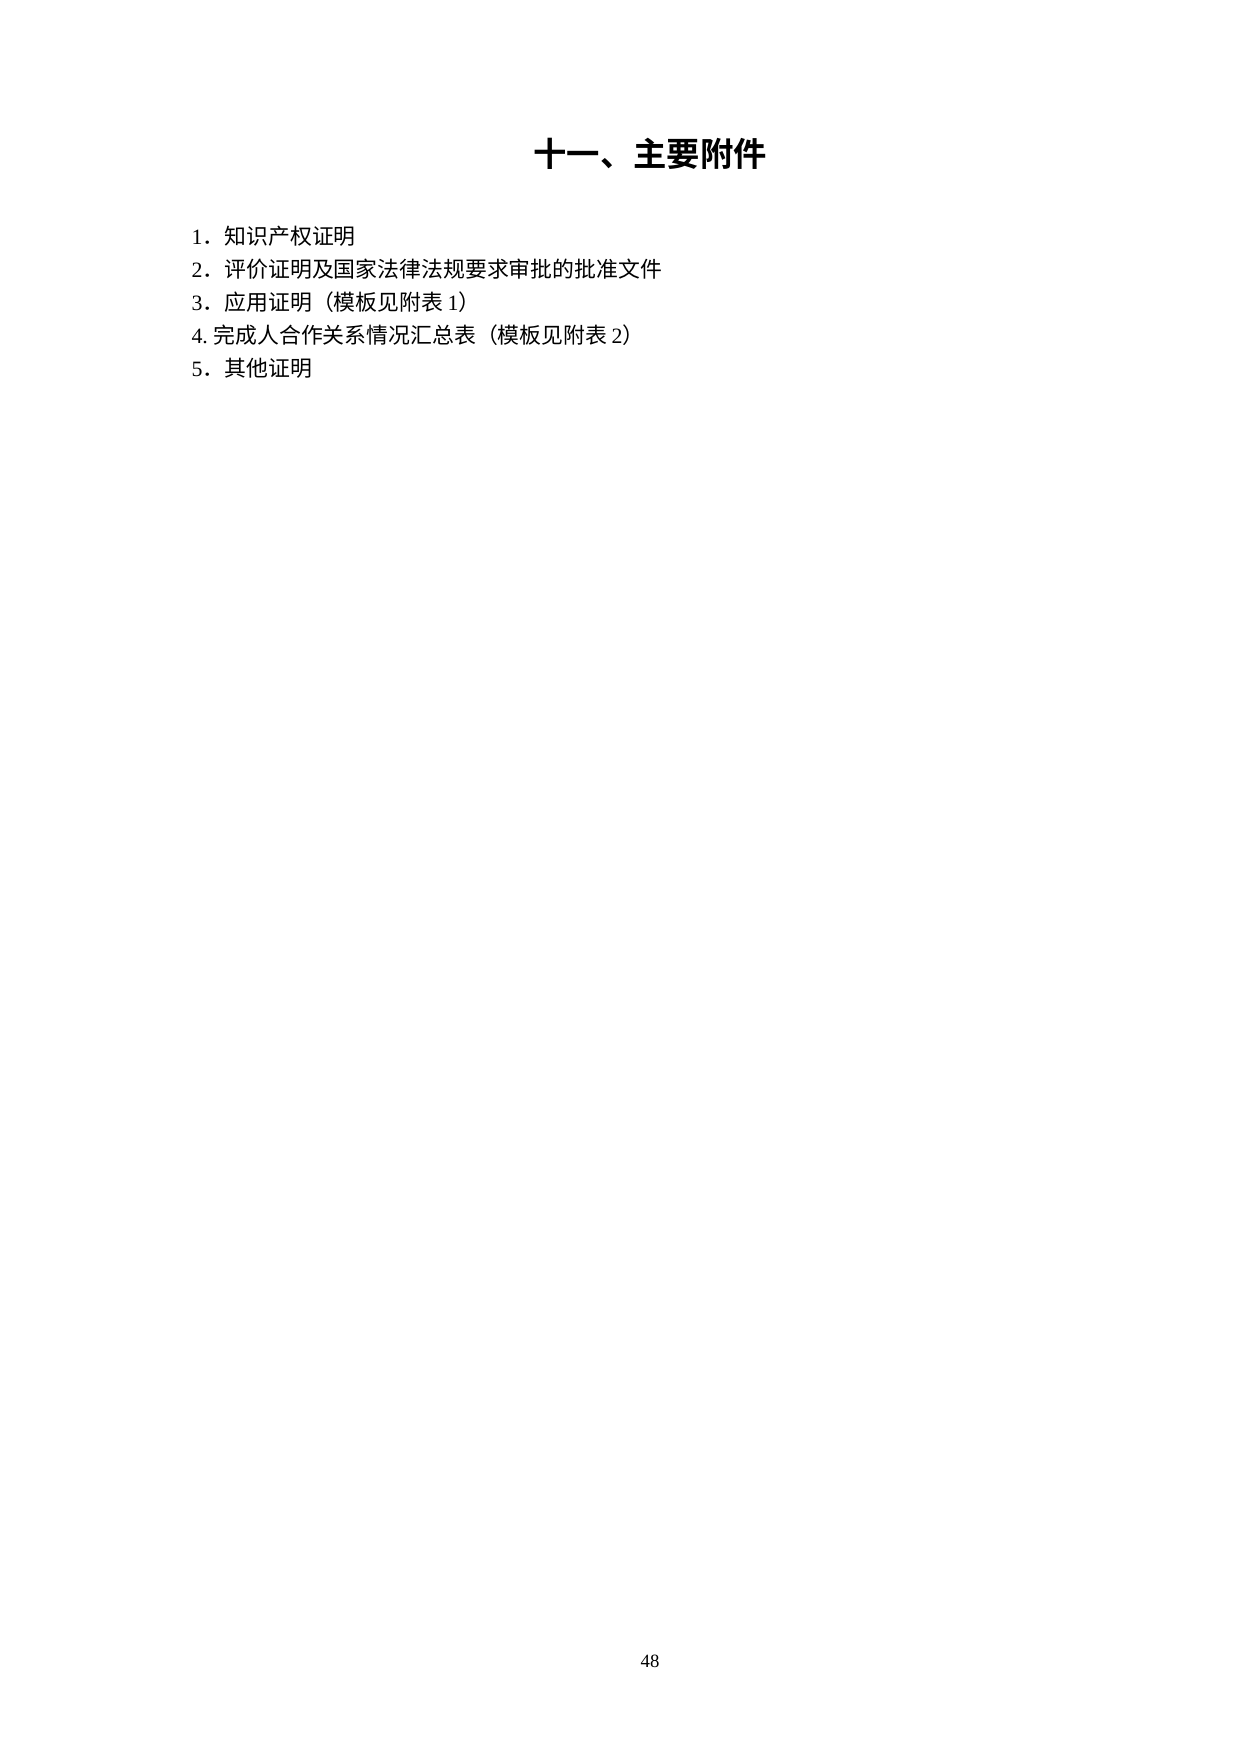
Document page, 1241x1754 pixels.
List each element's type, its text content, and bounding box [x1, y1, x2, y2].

text 3．应用证明（模板见附表1） [148, 284, 1152, 317]
text 1．知识产权证明 [148, 218, 1152, 251]
text 5．其他证明 [148, 350, 1152, 383]
subtitle 十一、主要附件 [148, 119, 1152, 185]
text 2．评价证明及国家法律法规要求审批的批准文件 [148, 251, 1152, 284]
text 4. 完成人合作关系情况汇总表（模板见附表2） [148, 317, 1152, 350]
